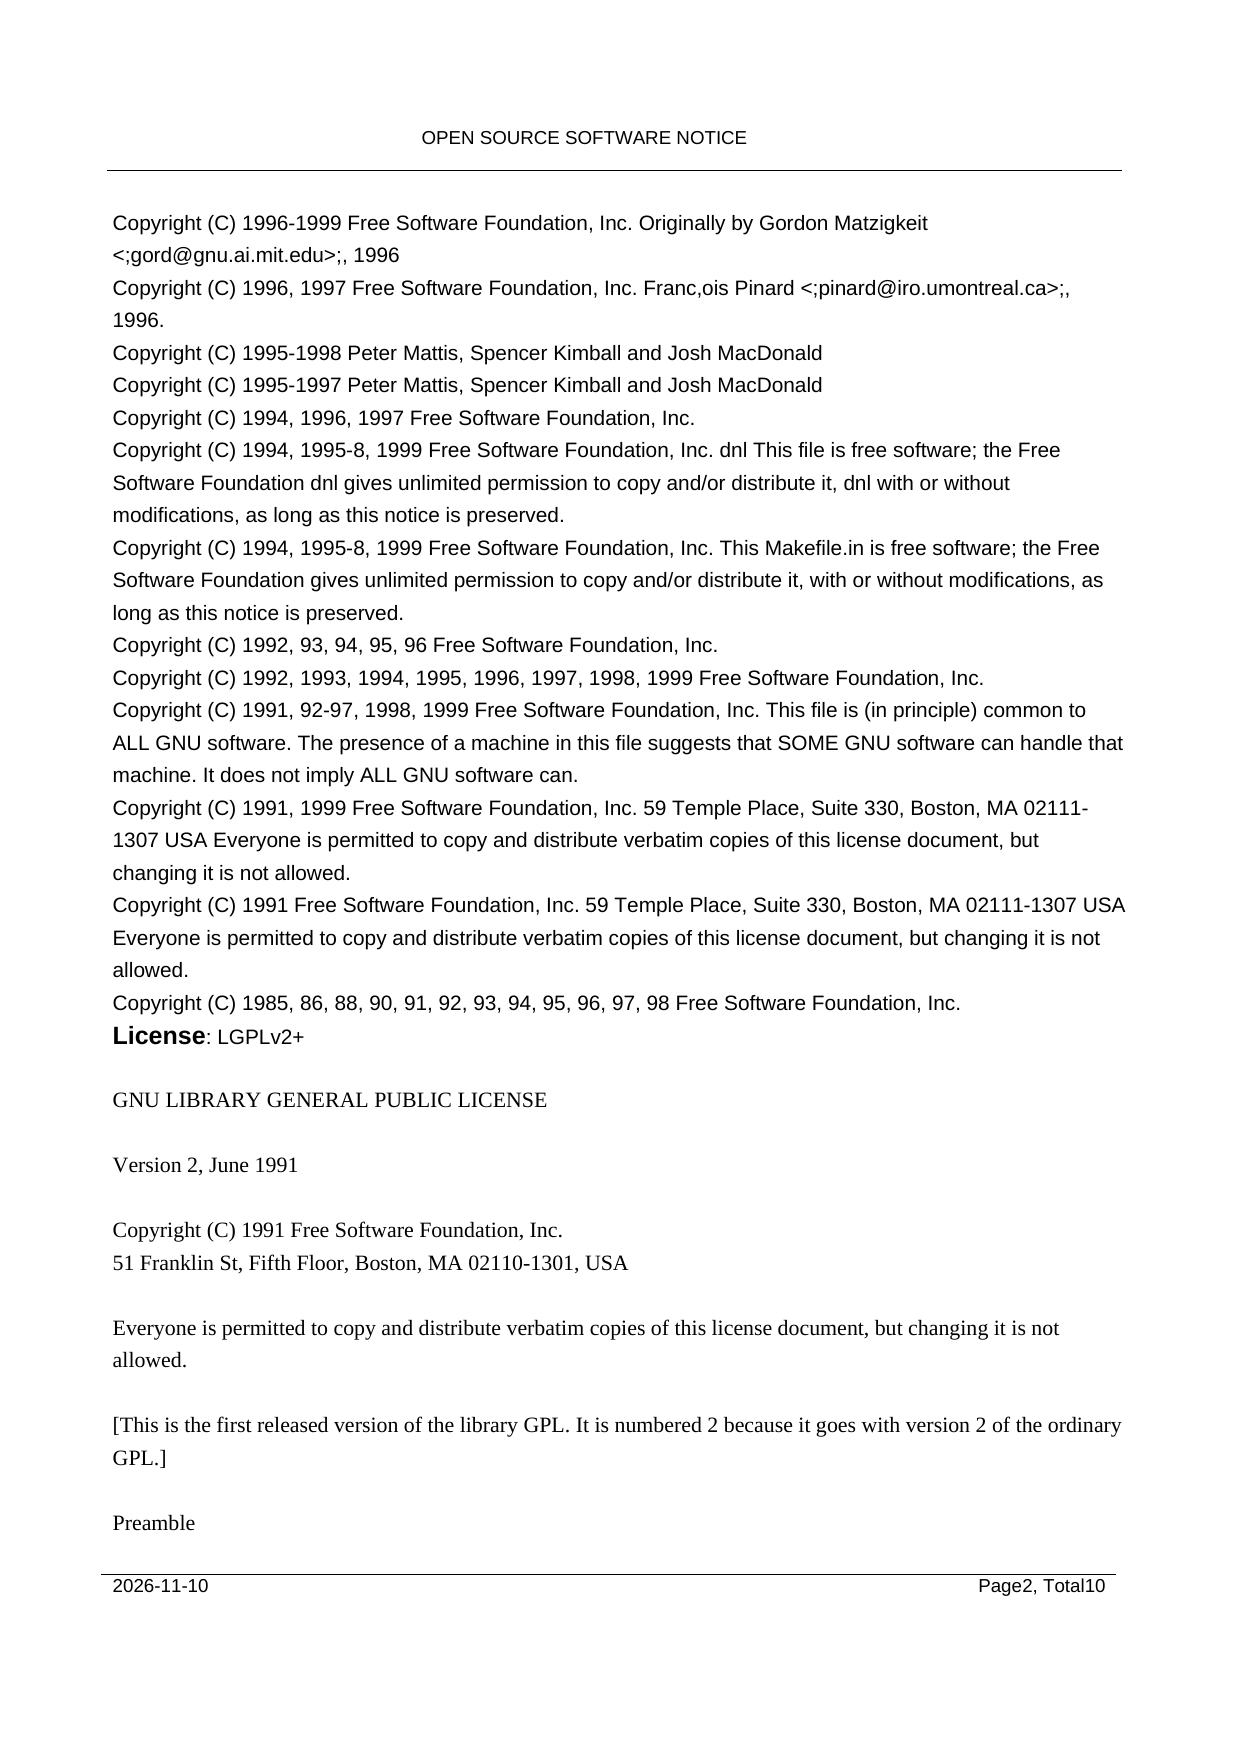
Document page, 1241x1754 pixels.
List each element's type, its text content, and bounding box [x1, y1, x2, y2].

text Copyright (C) 1994, 1995-8, 1999 Free Software Foundation, Inc. dnl This file is free software; the Free Software Foundation dnl gives unlimited permission to copy and/or distribute it, dnl with or without modifications, as long as this notice is preserved. [112, 434, 1128, 531]
text Copyright (C) 1996, 1997 Free Software Foundation, Inc. Franc,ois Pinard <;pinard@iro.umontreal.ca>;, 1996. [112, 271, 1128, 336]
text Copyright (C) 1996-1999 Free Software Foundation, Inc. Originally by Gordon Matzigkeit <;gord@gnu.ai.mit.edu>;, 1996 [112, 206, 1128, 271]
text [112, 1019, 1128, 1539]
text Copyright (C) 1995-1997 Peter Mattis, Spencer Kimball and Josh MacDonald [112, 369, 1128, 401]
text Copyright (C) 1991 Free Software Foundation, Inc. 59 Temple Place, Suite 330, Boston, MA 02111-1307 USA Everyone is permitted to copy and distribute verbatim copies of this license document, but changing it is not allowed. [112, 889, 1128, 986]
text Copyright (C) 1992, 1993, 1994, 1995, 1996, 1997, 1998, 1999 Free Software Foundation, Inc. [112, 661, 1128, 694]
text Copyright (C) 1991, 1999 Free Software Foundation, Inc. 59 Temple Place, Suite 330, Boston, MA 02111-1307 USA Everyone is permitted to copy and distribute verbatim copies of this license document, but changing it is not allowed. [112, 791, 1128, 889]
text Copyright (C) 1994, 1996, 1997 Free Software Foundation, Inc. [112, 401, 1128, 434]
text Copyright (C) 1991, 92-97, 1998, 1999 Free Software Foundation, Inc. This file is (in principle) common to ALL GNU software. The presence of a machine in this file suggests that SOME GNU software can handle that machine. It does not imply ALL GNU software can. [112, 694, 1128, 791]
text Copyright (C) 1995-1998 Peter Mattis, Spencer Kimball and Josh MacDonald [112, 336, 1128, 369]
text Copyright (C) 1994, 1995-8, 1999 Free Software Foundation, Inc. This Makefile.in is free software; the Free Software Foundation gives unlimited permission to copy and/or distribute it, with or without modifications, as long as this notice is preserved. [112, 531, 1128, 629]
text Copyright (C) 1985, 86, 88, 90, 91, 92, 93, 94, 95, 96, 97, 98 Free Software Foundation, Inc. [112, 986, 1128, 1019]
text Copyright (C) 1992, 93, 94, 95, 96 Free Software Foundation, Inc. [112, 629, 1128, 661]
